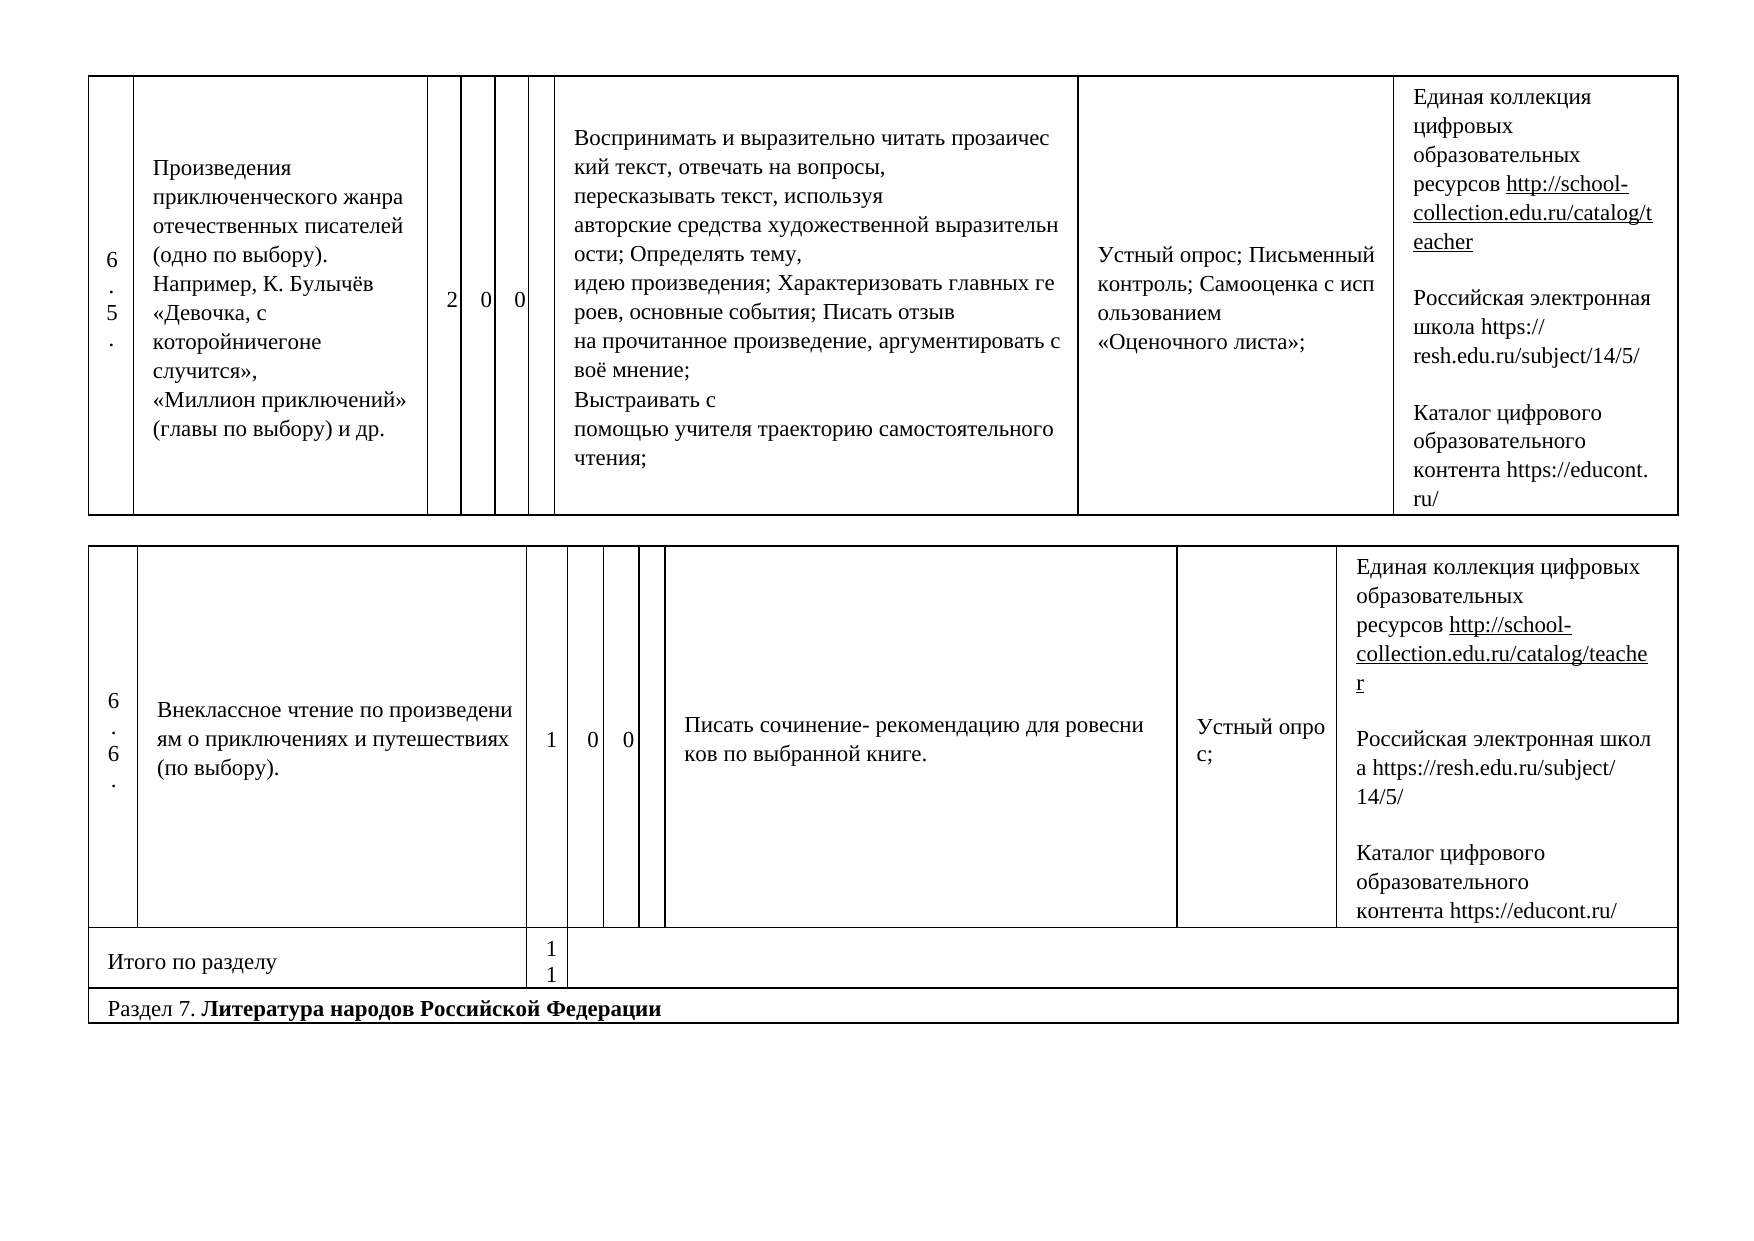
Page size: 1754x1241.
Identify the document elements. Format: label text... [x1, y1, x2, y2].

table_cell Итого по разделу [89, 928, 526, 987]
table_header Писать сочинение- рекомендацию для ровесников по выбранной книге. [666, 547, 1176, 926]
table_header 0 [604, 547, 638, 926]
table_cell Воспринимать и выразительно читать прозаический текст, отвечать на вопросы, пересказывать текст, используя авторские средства художественной выразительности; Определять тему, идею произведения; Характеризовать главных героев, основные события; Писать отзыв на прочитанное произведение, аргументировать своё мнение; Выстраивать с помощью учителя траекторию самостоятельного чтения; [555, 77, 1077, 514]
table_header [640, 547, 664, 926]
table_cell Произведения приключенческого жанра отечественных писателей (одно по выбору). Например, К. Булычёв «Девочка, с которойничегоне случится», «Миллион приключений» (главы по выбору) и др. [134, 77, 427, 514]
table_cell 6.5. [89, 77, 133, 514]
table_header 6.6. [89, 547, 137, 926]
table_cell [1394, 77, 1677, 514]
table_header 0 [568, 547, 603, 926]
table_cell 0 [496, 77, 528, 514]
table_cell [529, 77, 554, 514]
table_cell [568, 928, 1677, 987]
table_header Внеклассное чтение по произведениям о приключениях и путешествиях (по выбору). [138, 547, 526, 926]
table_header 1 [527, 547, 567, 926]
table_cell Раздел 7. Литература народов Российской Федерации [89, 989, 1677, 1022]
table_cell Устный опрос; Письменный контроль; Самооценка с использованием «Оценочного листа»; [1079, 77, 1393, 514]
table_cell 11 [527, 928, 567, 987]
table_header Устный опрос; [1178, 547, 1336, 926]
table_cell 2 [428, 77, 460, 514]
table_cell 0 [462, 77, 494, 514]
table_header Единая коллекция цифровых образовательных ресурсов http://school-collection.edu.ru/catalog/teacher Российская электронная школа https://resh.edu.ru/subject/14/5/ Каталог цифрового образовательного контента https://educont.ru/ [1337, 547, 1677, 926]
